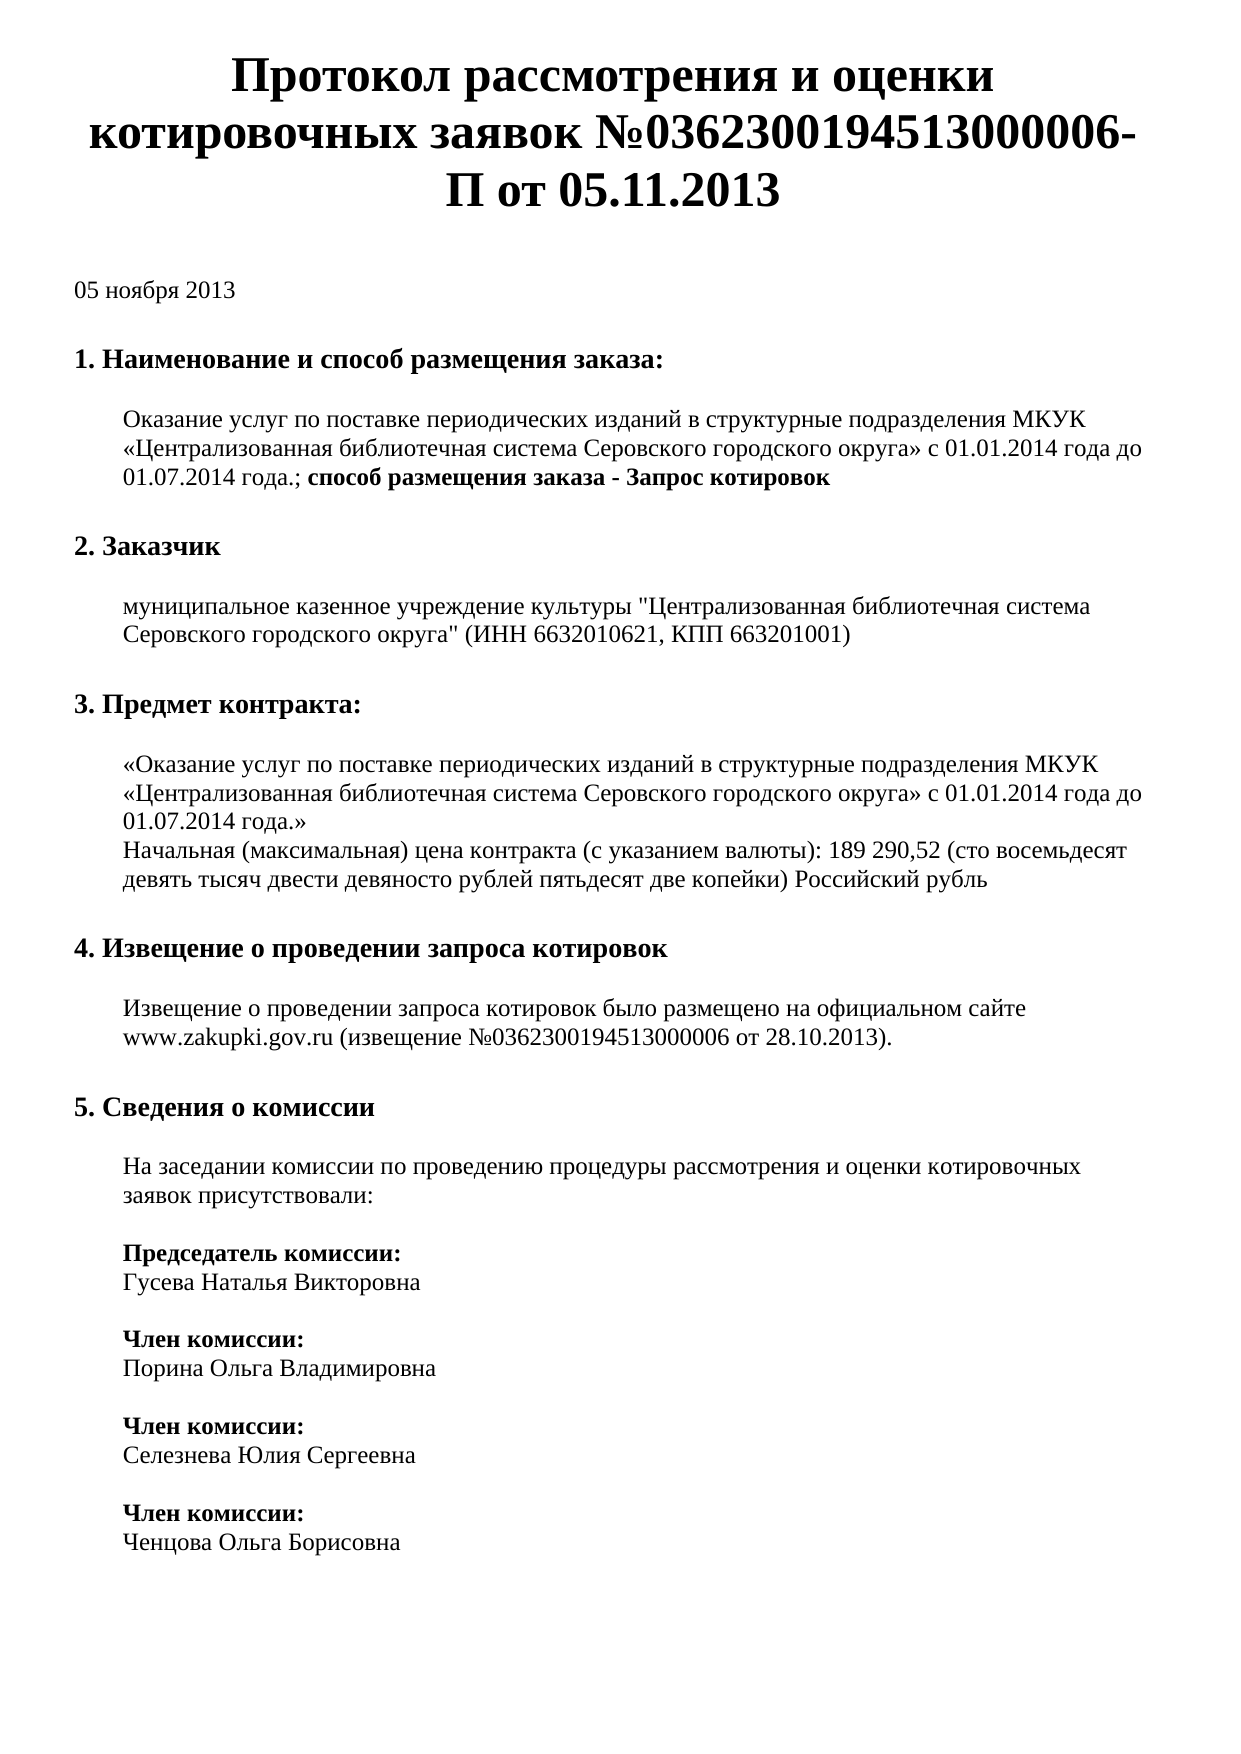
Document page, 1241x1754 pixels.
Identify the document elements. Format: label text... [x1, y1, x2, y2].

text 05 ноября 2013 [74, 246, 1152, 303]
text 1. Наименование и способ размещения заказа: [74, 342, 1152, 375]
text 3. Предмет контракта: [74, 687, 1152, 720]
text муниципальное казенное учреждение культуры "Централизованная библиотечная система Серовского городского округа" (ИНН 6632010621, КПП 663201001) [123, 591, 1152, 648]
text Оказание услуг по поставке периодических изданий в структурные подразделения МКУК «Централизованная библиотечная система Серовского городского округа» с 01.01.2014 года до 01.07.2014 года.; способ размещения заказа - Запрос котировок [123, 404, 1152, 490]
text 2. Заказчик [74, 529, 1152, 562]
text Председатель комиссии: Гусева Наталья Викторовна [123, 1238, 1152, 1295]
text 4. Извещение о проведении запроса котировок [74, 932, 1152, 964]
text Член комиссии: Ченцова Ольга Борисовна [123, 1498, 1152, 1555]
text На заседании комиссии по проведению процедуры рассмотрения и оценки котировочных заявок присутствовали: [123, 1151, 1152, 1209]
text Член комиссии: Селезнева Юлия Сергеевна [123, 1411, 1152, 1469]
text Извещение о проведении запроса котировок было размещено на официальном сайте www.zakupki.gov.ru (извещение №0362300194513000006 от 28.10.2013). [123, 993, 1152, 1051]
text «Оказание услуг по поставке периодических изданий в структурные подразделения МКУК «Централизованная библиотечная система Серовского городского округа» с 01.01.2014 года до 01.07.2014 года.» Начальная (максимальная) цена контракта (с указанием валюты): 189 290,52 (сто восемьдесят девять тысяч двести девяносто рублей пятьдесят две копейки) Российский рубль [123, 749, 1152, 893]
text Член комиссии: Порина Ольга Владимировна [123, 1324, 1152, 1382]
text 5. Сведения о комиссии [74, 1089, 1152, 1122]
text Протокол рассмотрения и оценки котировочных заявок №0362300194513000006-П от 05.11.2013 [74, 44, 1152, 217]
